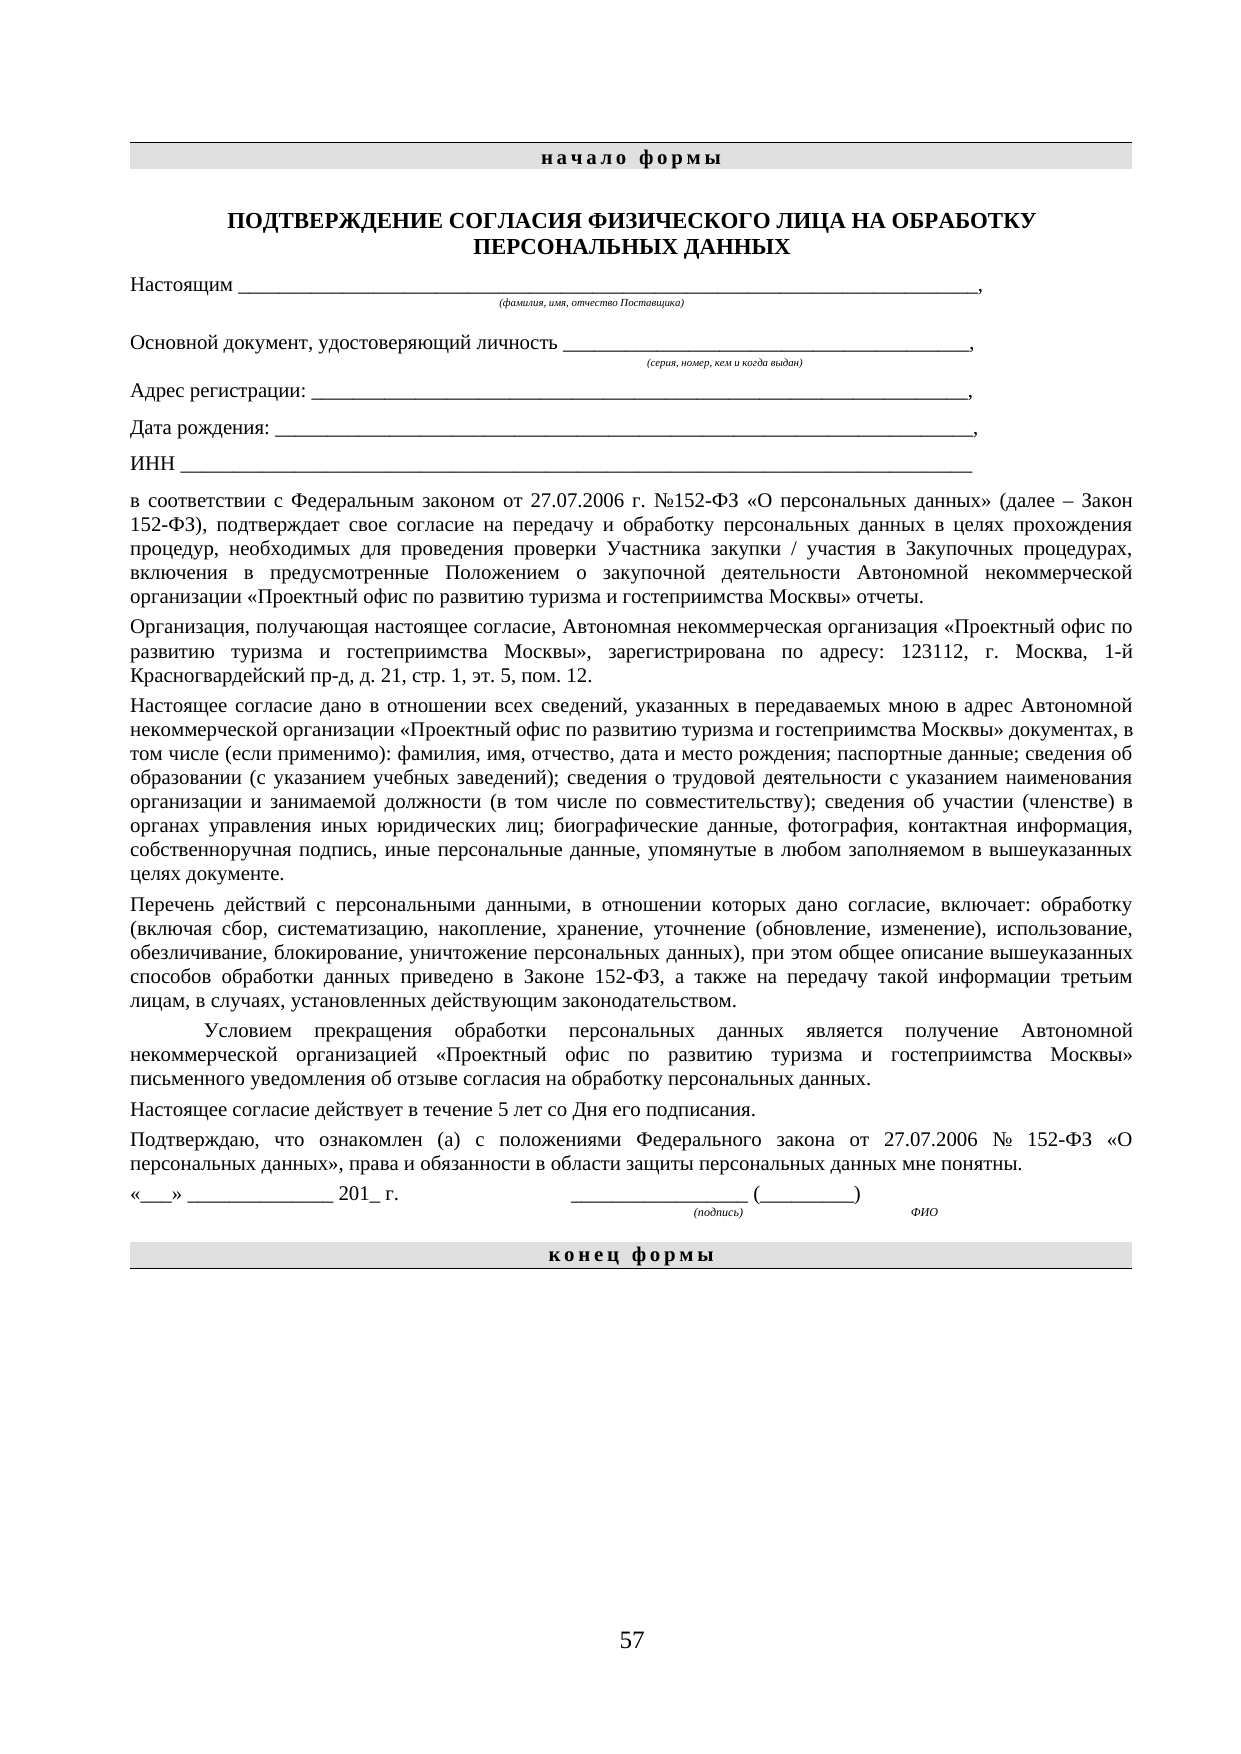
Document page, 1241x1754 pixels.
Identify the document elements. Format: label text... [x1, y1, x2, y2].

text Организация, получающая настоящее согласие, Автономная некоммерческая организация «Проектный офис по развитию туризма и гостеприимства Москвы», зарегистрирована по адресу: 123112, г. Москва, 1-й Красногвардейский пр-д, д. 21, стр. 1, эт. 5, пом. 12. [130, 614, 1134, 687]
text в соответствии с Федеральным законом от 27.07.2006 г. №152-ФЗ «О персональных данных» (далее – Закон 152-ФЗ), подтверждает свое согласие на передачу и обработку персональных данных в целях прохождения процедур, необходимых для проведения проверки Участника закупки / участия в Закупочных процедурах, включения в предусмотренные Положением о закупочной деятельности Автономной некоммерческой организации «Проектный офис по развитию туризма и гостеприимства Москвы» отчеты. [130, 488, 1134, 608]
text «___» ______________ 201_ г. _________________ (_________) [130, 1181, 1134, 1205]
text Основной документ, удостоверяющий личность _______________________________________, (серия, номер, кем и когда выдан) [130, 330, 1134, 378]
text (подпись) ФИО [130, 1205, 1134, 1229]
text Подтверждение согласия физического лица на обработку персональных данных [130, 207, 1134, 259]
text Перечень действий с персональными данными, в отношении которых дано согласие, включает: обработку (включая сбор, систематизацию, накопление, хранение, уточнение (обновление, изменение), использование, обезличивание, блокирование, уничтожение персональных данных), при этом общее описание вышеуказанных способов обработки данных приведено в Законе 152-ФЗ, а также на передачу такой информации третьим лицам, в случаях, установленных действующим законодательством. [130, 892, 1134, 1012]
text конец формы [130, 1242, 1132, 1268]
text Дата рождения: ___________________________________________________________________, [130, 415, 1134, 439]
text Настоящим _______________________________________________________________________, [130, 272, 1134, 296]
text Условием прекращения обработки персональных данных является получение Автономной некоммерческой организацией «Проектный офис по развитию туризма и гостеприимства Москвы» письменного уведомления об отзыве согласия на обработку персональных данных. [130, 1018, 1134, 1090]
text Адрес регистрации: _______________________________________________________________, [130, 378, 1134, 402]
text Настоящее согласие дано в отношении всех сведений, указанных в передаваемых мною в адрес Автономной некоммерческой организации «Проектный офис по развитию туризма и гостеприимства Москвы» документах, в том числе (если применимо): фамилия, имя, отчество, дата и место рождения; паспортные данные; сведения об образовании (с указанием учебных заведений); сведения о трудовой деятельности с указанием наименования организации и занимаемой должности (в том числе по совместительству); сведения об участии (членстве) в органах управления иных юридических лиц; биографические данные, фотография, контактная информация, собственноручная подпись, иные персональные данные, упомянутые в любом заполняемом в вышеуказанных целях документе. [130, 693, 1134, 885]
text (фамилия, имя, отчество Поставщика) [130, 296, 1134, 318]
text ИНН ____________________________________________________________________________ [130, 451, 1134, 475]
text Настоящее согласие действует в течение 5 лет со Дня его подписания. [130, 1097, 1134, 1121]
text начало формы [130, 143, 1132, 169]
text Подтверждаю, что ознакомлен (а) с положениями Федерального закона от 27.07.2006 № 152-ФЗ «О персональных данных», права и обязанности в области защиты персональных данных мне понятны. [130, 1127, 1134, 1175]
